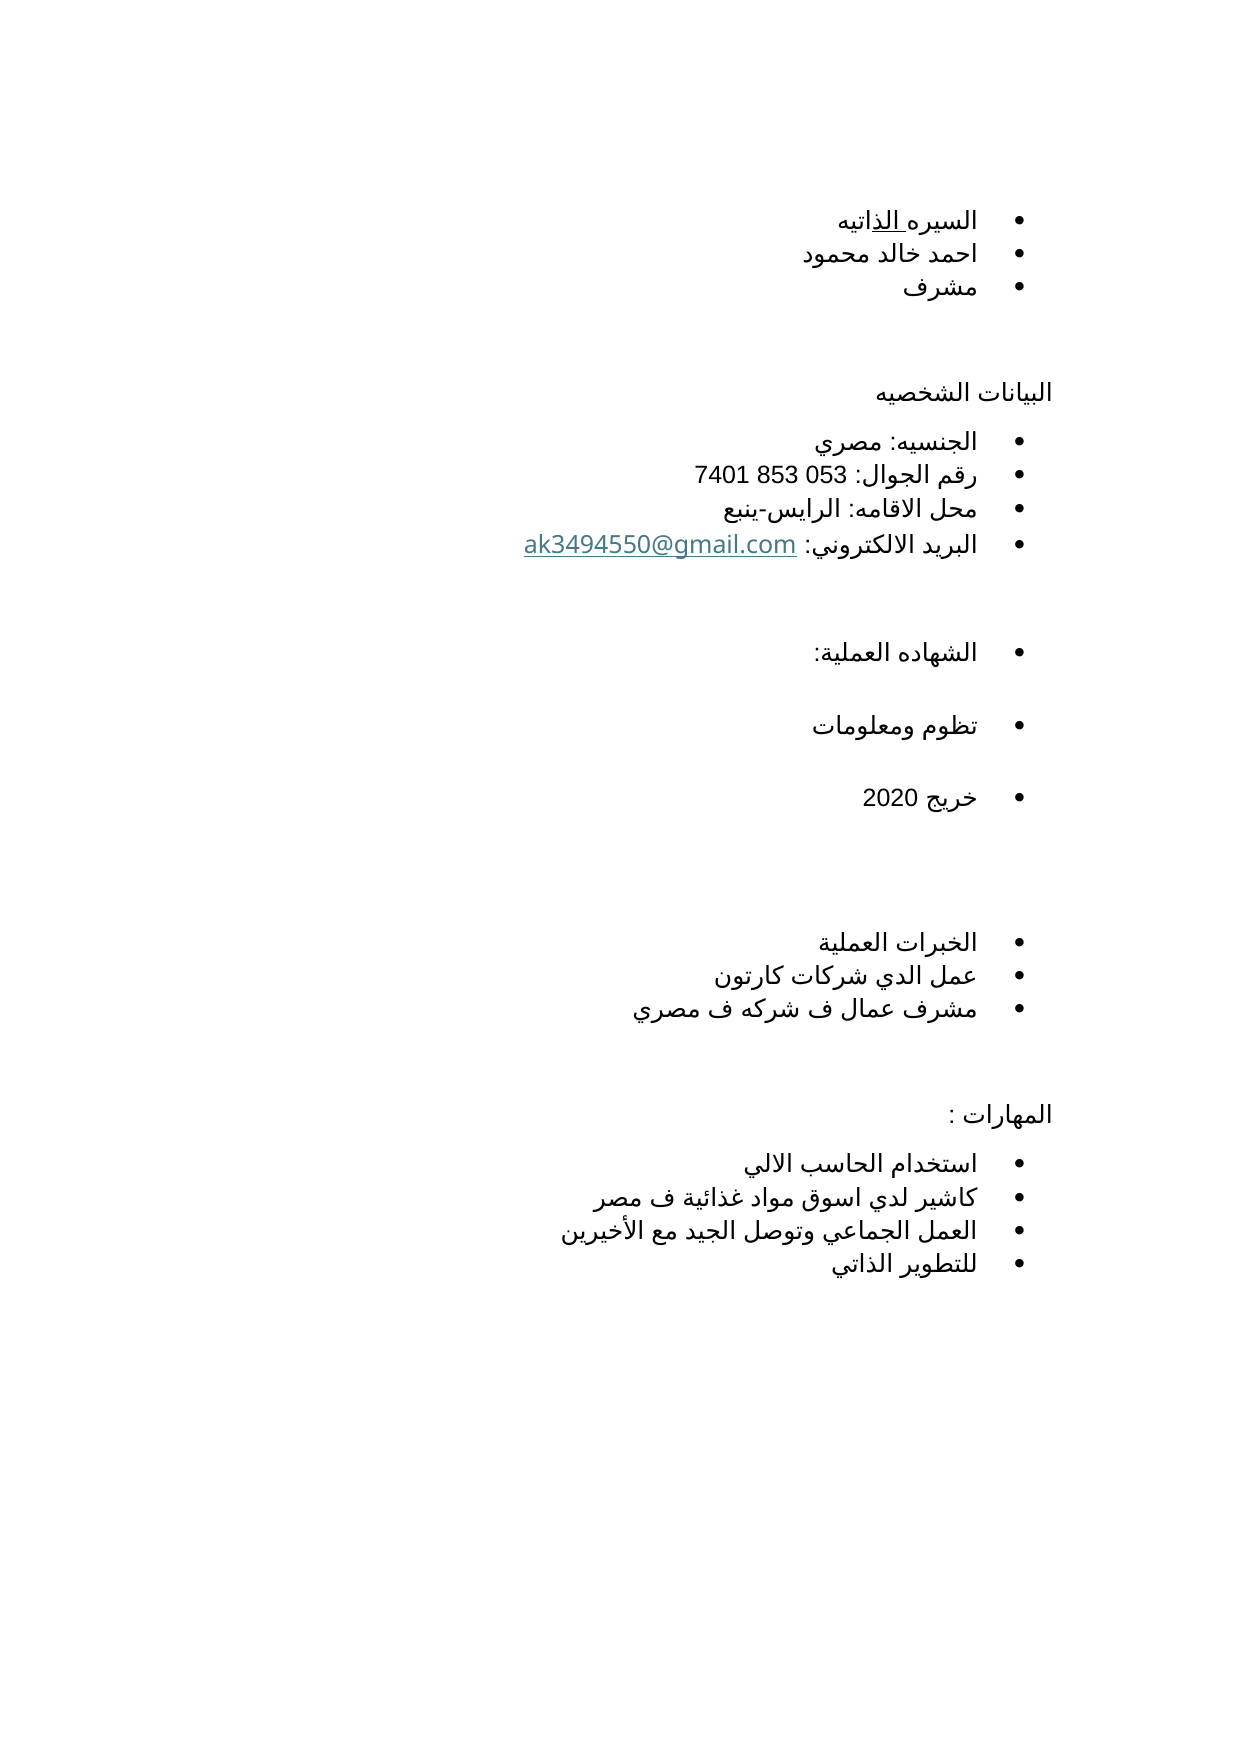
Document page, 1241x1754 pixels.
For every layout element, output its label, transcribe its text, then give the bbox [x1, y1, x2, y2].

list مشرف [187, 272, 1015, 301]
list استخدام الحاسب الالي [187, 1149, 1015, 1178]
list كاشير لدي اسوق مواد غذائية ف مصر [187, 1182, 1015, 1211]
list محل الاقامه: الرايس-ينبع [187, 494, 1015, 522]
list الجنسيه: مصري [187, 427, 1015, 456]
list عمل الدي شركات كارتون [187, 961, 1015, 990]
list السيره الذاتيه [187, 206, 1015, 235]
text البيانات الشخصيه [187, 378, 1053, 406]
list الخبرات العملية [187, 928, 1015, 957]
list البريد الالكتروني: ak3494550@gmail.com [187, 527, 1015, 561]
list رقم الجوال: ‏ [187, 461, 1015, 489]
list الشهاده العملية: [187, 638, 1015, 667]
list للتطوير الذاتي [187, 1249, 1015, 1278]
list خريج 2020 [187, 783, 1015, 812]
list تظوم ومعلومات [187, 711, 1015, 739]
list احمد خالد محمود [187, 239, 1015, 268]
list العمل الجماعي وتوصل الجيد مع الأخيرين [187, 1216, 1015, 1244]
text المهارات : [187, 1100, 1053, 1128]
list مشرف عمال ف شركه ف مصري [187, 994, 1015, 1023]
